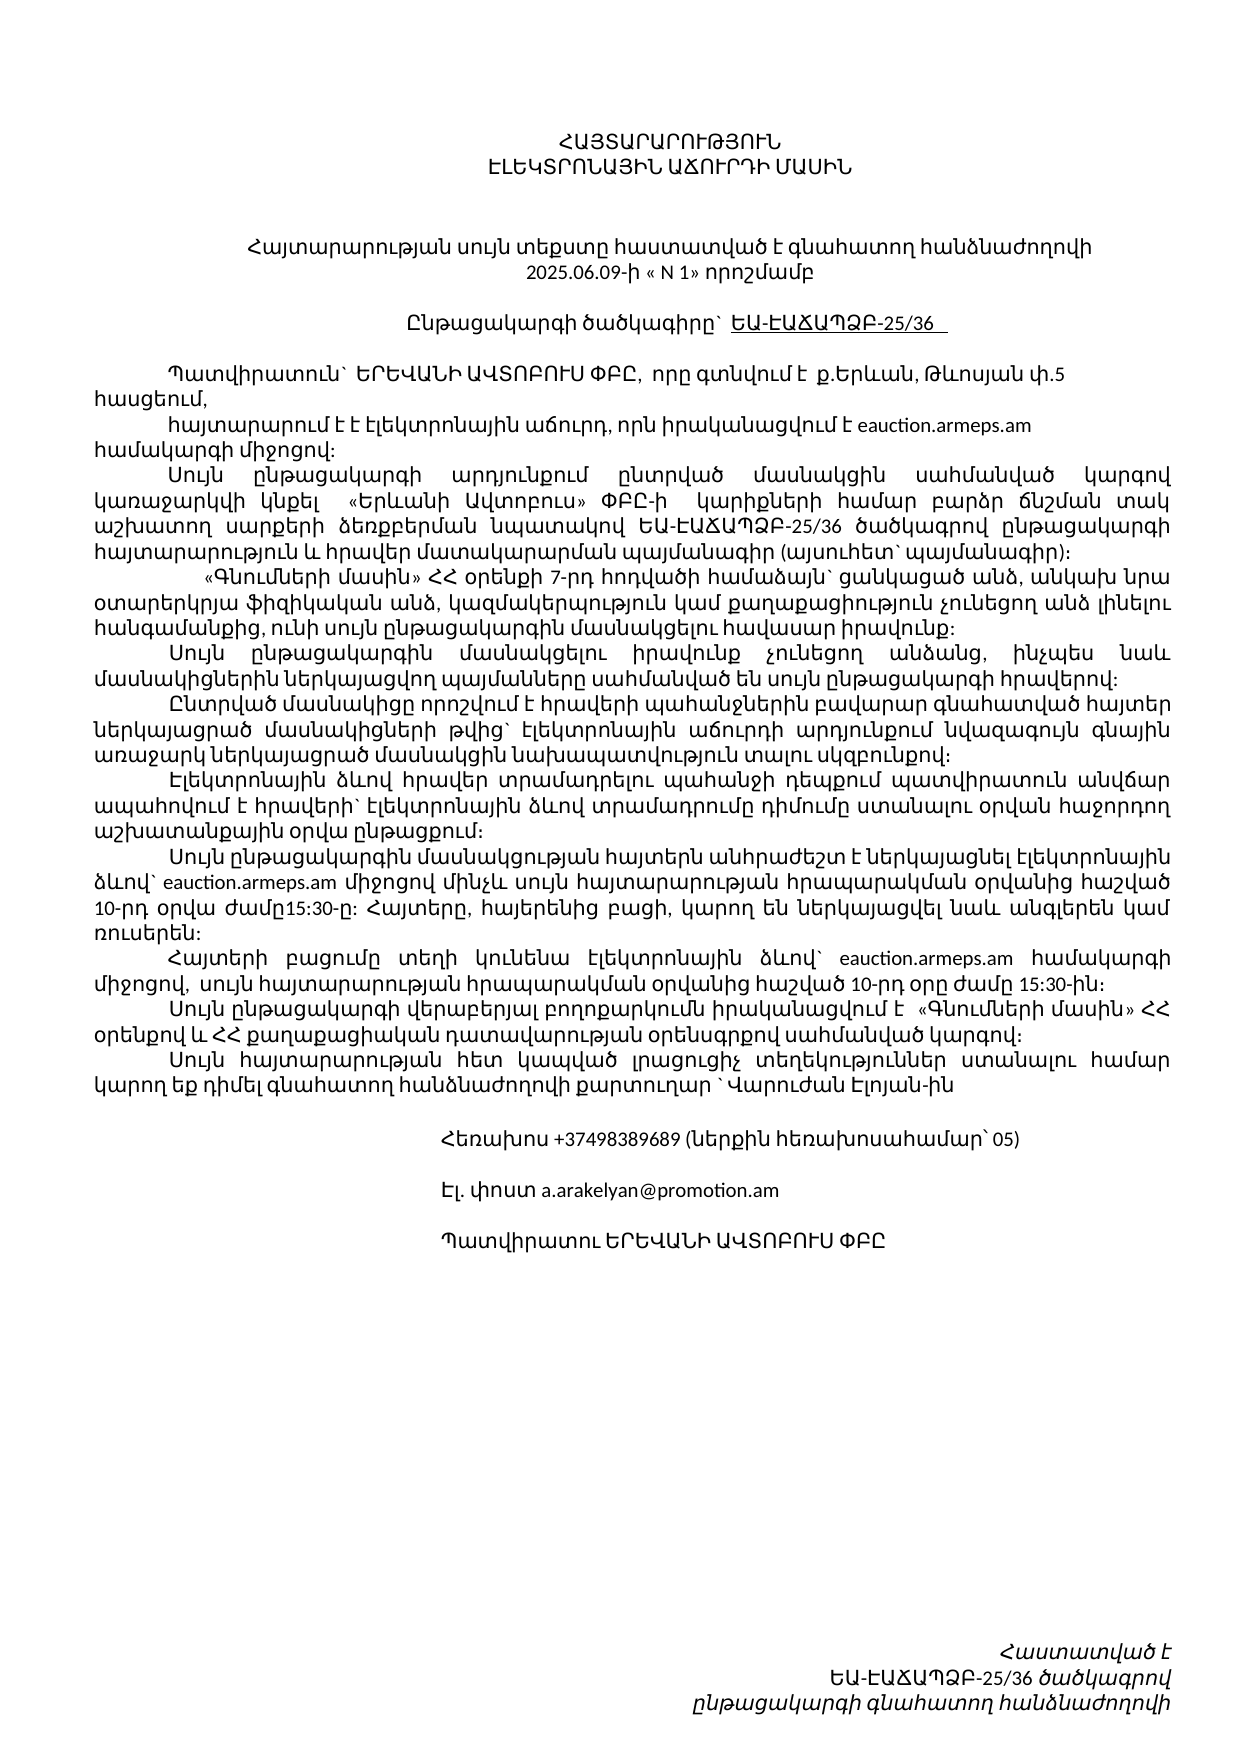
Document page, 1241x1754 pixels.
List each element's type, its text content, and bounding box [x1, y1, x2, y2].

text Էլեկտրոնային ձևով հրավեր տրամադրելու պահանջի դեպքում պատվիրատուն անվճար ապահովում է հրավերի` էլեկտրոնային ձևով տրամադրումը դիմումը ստանալու օրվան հաջորդող աշխատանքային օրվա ընթացքում։ [94, 768, 1171, 844]
text հայտարարում է է էլեկտրոնային աճուրդ, որն իրականացվում է eauction.armeps.am համակարգի միջոցով: [94, 412, 1171, 463]
text ընթացակարգի գնահատող հանձնաժողովի [94, 1690, 1171, 1716]
text Ընտրված մասնակիցը որոշվում է հրավերի պահանջներին բավարար գնահատված հայտեր ներկայացրած մասնակիցների թվից` էլեկտրոնային աճուրդի արդյունքում նվազագույն գնային առաջարկ ներկայացրած մասնակցին նախապատվություն տալու սկզբունքով։ [94, 691, 1171, 768]
text ԷԼԵԿՏՐՈՆԱՅԻՆ ԱՃՈՒՐԴԻ ՄԱՍԻՆ [94, 154, 1171, 180]
text Պատվիրատու ԵՐԵՎԱՆԻ ԱՎՏՈԲՈՒՍ ՓԲԸ [94, 1228, 1171, 1253]
text Սույն ընթացակարգի արդյունքում ընտրված մասնակցին սահմանված կարգով կառաջարկվի կնքել «Երևանի Ավտոբուս» ՓԲԸ-ի կարիքների համար բարձր ճնշման տակ աշխատող սարքերի ձեռքբերման նպատակով ԵԱ-ԷԱՃԱՊՁԲ-25/36 ծածկագրով ընթացակարգի հայտարարություն և հրավեր մատակարարման պայմանագիր (այսուհետ` պայմանագիր)։ [94, 463, 1171, 564]
text Ընթացակարգի ծածկագիրը` ԵԱ-ԷԱՃԱՊՁԲ-25/36 [94, 310, 1171, 336]
text 2025.06.09 -ի « N 1» որոշմամբ [94, 259, 1171, 285]
text Սույն հայտարարության հետ կապված լրացուցիչ տեղեկություններ ստանալու համար կարող եք դիմել գնահատող հանձնաժողովի քարտուղար ` Վարուժան Էլոյան-ին [94, 1047, 1171, 1098]
text Հաստատված է [94, 1639, 1171, 1665]
text ՀԱՅՏԱՐԱՐՈՒԹՅՈՒՆ [94, 129, 1171, 154]
text «Գնումների մասին» ՀՀ օրենքի 7-րդ հոդվածի համաձայն` ցանկացած անձ, անկախ նրա օտարերկրյա ֆիզիկական անձ, կազմակերպություն կամ քաղաքացիություն չունեցող անձ լինելու հանգամանքից, ունի սույն ընթացակարգին մասնակցելու հավասար իրավունք: [94, 564, 1171, 641]
text Պատվիրատուն` ԵՐԵՎԱՆԻ ԱՎՏՈԲՈՒՍ ՓԲԸ, որը գտնվում է ք.Երևան, Թևոսյան փ.5 հասցեում, [94, 361, 1171, 412]
text Սույն ընթացակարգին մասնակցելու իրավունք չունեցող անձանց, ինչպես նաև մասնակիցներին ներկայացվող պայմանները սահմանված են սույն ընթացակարգի հրավերով: [94, 641, 1171, 691]
text Հայտարարության սույն տեքստը հաստատված է գնահատող հանձնաժողովի [94, 234, 1171, 259]
text Սույն ընթացակարգի վերաբերյալ բողոքարկումն իրականացվում է «Գնումների մասին» ՀՀ օրենքով և ՀՀ քաղաքացիական դատավարության օրենսգրքով սահմանված կարգով։ [94, 996, 1171, 1047]
text Հեռախոս +37498389689 (ներքին հեռախոսահամար՝ 05) [94, 1126, 1171, 1152]
text Հայտերի բացումը տեղի կունենա էլեկտրոնային ձևով` eauction.armeps.am համակարգի միջոցով, սույն հայտարարության հրապարակման օրվանից հաշված 10-րդ օրը ժամը 15:30-ին։ [94, 946, 1171, 996]
text Սույն ընթացակարգին մասնակցության հայտերն անհրաժեշտ է ներկայացնել էլեկտրոնային ձևով` eauction.armeps.am միջոցով մինչև սույն հայտարարության հրապարակման օրվանից հաշված 10-րդ օրվա ժամը15:30-ը: Հայտերը, հայերենից բացի, կարող են ներկայացվել նաև անգլերեն կամ ռուսերեն: [94, 844, 1171, 946]
text Էլ. փոստ a.arakelyan@promotion.am [94, 1177, 1171, 1203]
text ԵԱ-ԷԱՃԱՊՁԲ-25/36 ծածկագրով [94, 1665, 1171, 1690]
